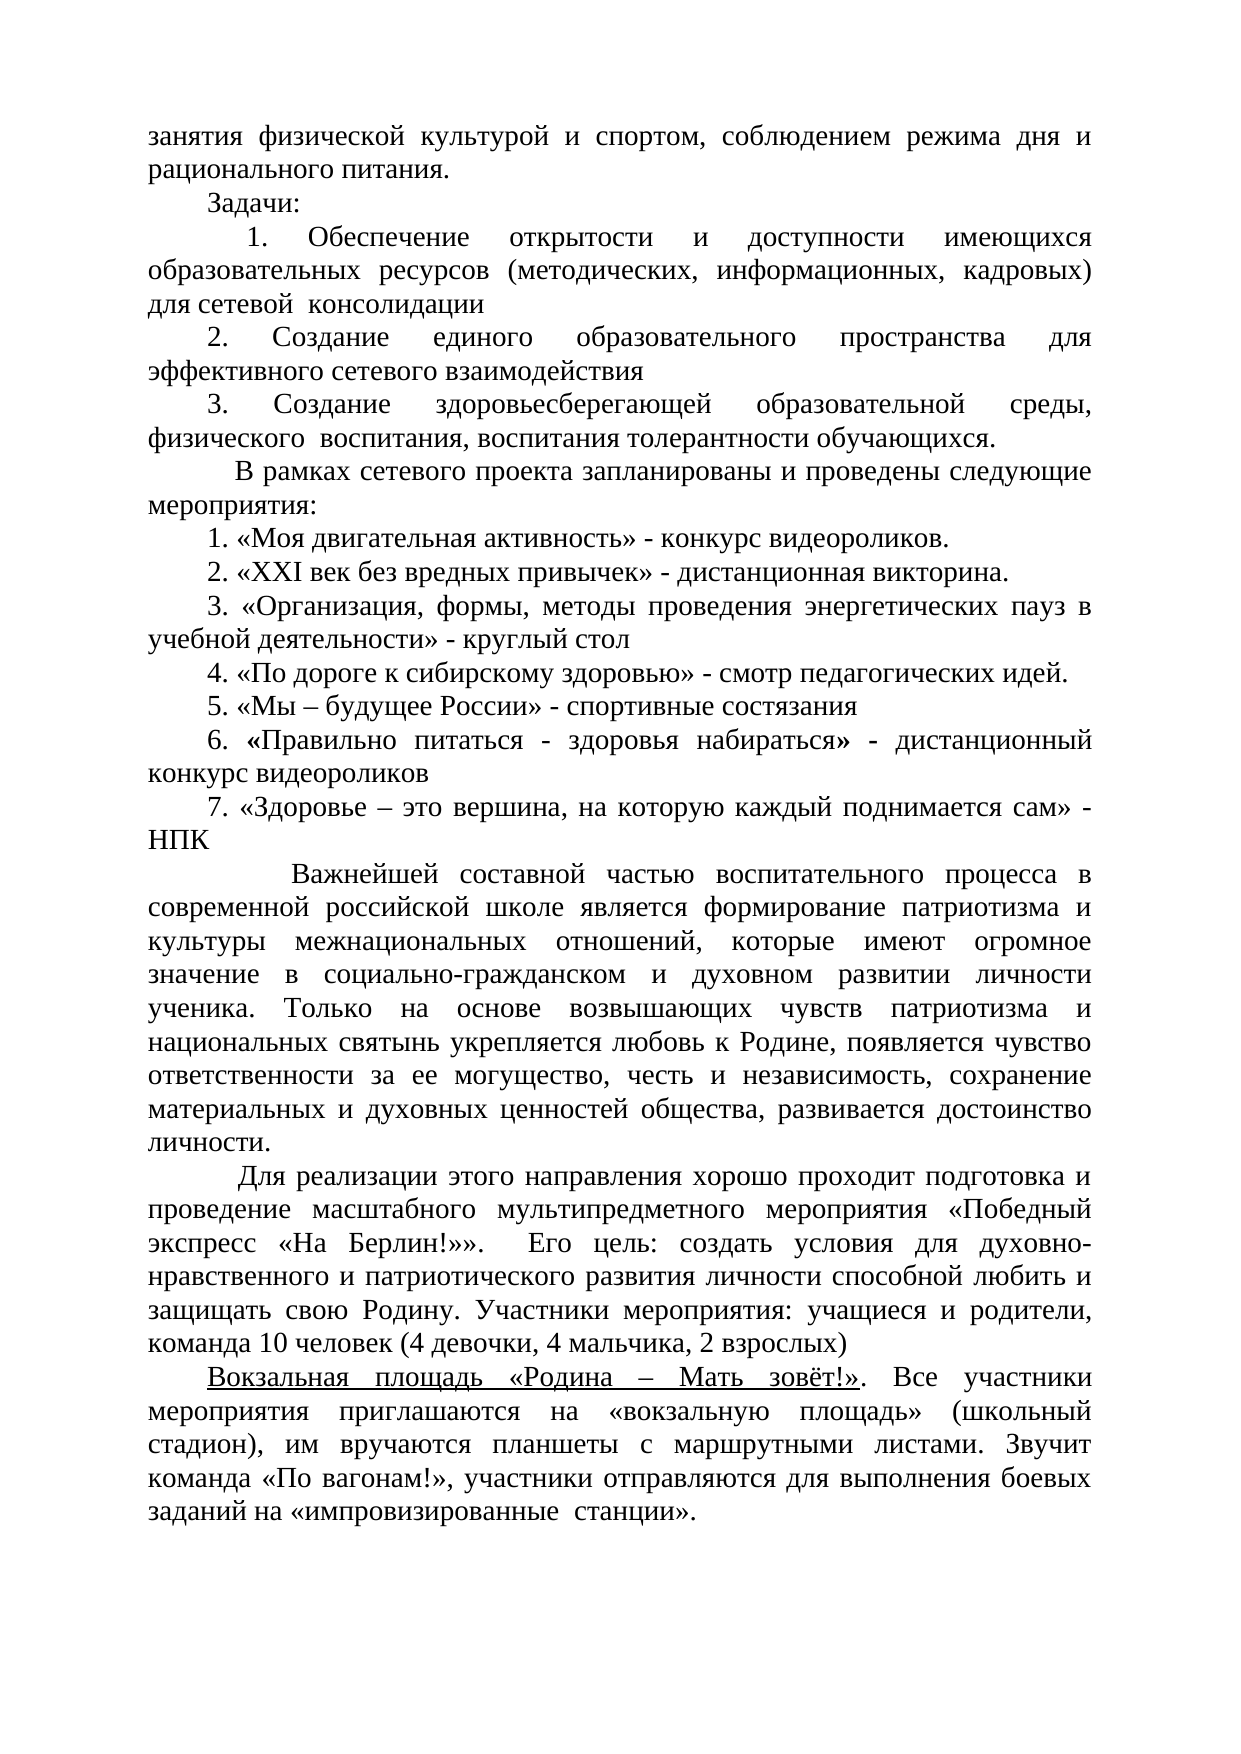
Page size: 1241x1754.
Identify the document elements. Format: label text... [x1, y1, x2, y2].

text 7. «Здоровье – это вершина, на которую каждый поднимается сам» - НПК [148, 789, 1092, 856]
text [148, 118, 1092, 185]
text 3. «Организация, формы, методы проведения энергетических пауз в учебной деятельности» - круглый стол [148, 588, 1092, 655]
text 1. Обеспечение открытости и доступности имеющихся образовательных ресурсов (методических, информационных, кадровых) для сетевой консолидации [148, 219, 1092, 319]
text 2. Создание единого образовательного пространства для эффективного сетевого взаимодействия [148, 319, 1092, 386]
text 4. «По дороге к сибирскому здоровью» - смотр педагогических идей. [148, 655, 1092, 688]
text 1. «Моя двигательная активность» - конкурс видеороликов. [148, 521, 1092, 554]
text Задачи: [148, 185, 1092, 219]
text 6. «Правильно питаться - здоровья набираться» - дистанционный конкурс видеороликов [148, 722, 1092, 789]
text 5. «Мы – будущее России» - спортивные состязания [148, 688, 1092, 722]
text В рамках сетевого проекта запланированы и проведены следующие мероприятия: [148, 453, 1092, 521]
text Вокзальная площадь «Родина – Мать зовёт!». Все участники мероприятия приглашаются на «вокзальную площадь» (школьный стадион), им вручаются планшеты с маршрутными листами. Звучит команда «По вагонам!», участники отправляются для выполнения боевых заданий на «импровизированные станции». [148, 1359, 1092, 1527]
text Для реализации этого направления хорошо проходит подготовка и проведение масштабного мультипредметного мероприятия «Победный экспресс «На Берлин!»». Его цель: создать условия для духовно-нравственного и патриотического развития личности способной любить и защищать свою Родину. Участники мероприятия: учащиеся и родители, команда 10 человек (4 девочки, 4 мальчика, 2 взрослых) [148, 1158, 1092, 1359]
text 2. «ХХI век без вредных привычек» - дистанционная викторина. [148, 554, 1092, 588]
text 3. Создание здоровьесберегающей образовательной среды, физического воспитания, воспитания толерантности обучающихся. [148, 386, 1092, 453]
text Важнейшей составной частью воспитательного процесса в современной российской школе является формирование патриотизма и культуры межнациональных отношений, которые имеют огромное значение в социально-гражданском и духовном развитии личности ученика. Только на основе возвышающих чувств патриотизма и национальных святынь укрепляется любовь к Родине, появляется чувство ответственности за ее могущество, честь и независимость, сохранение материальных и духовных ценностей общества, развивается достоинство личности. [148, 856, 1092, 1158]
